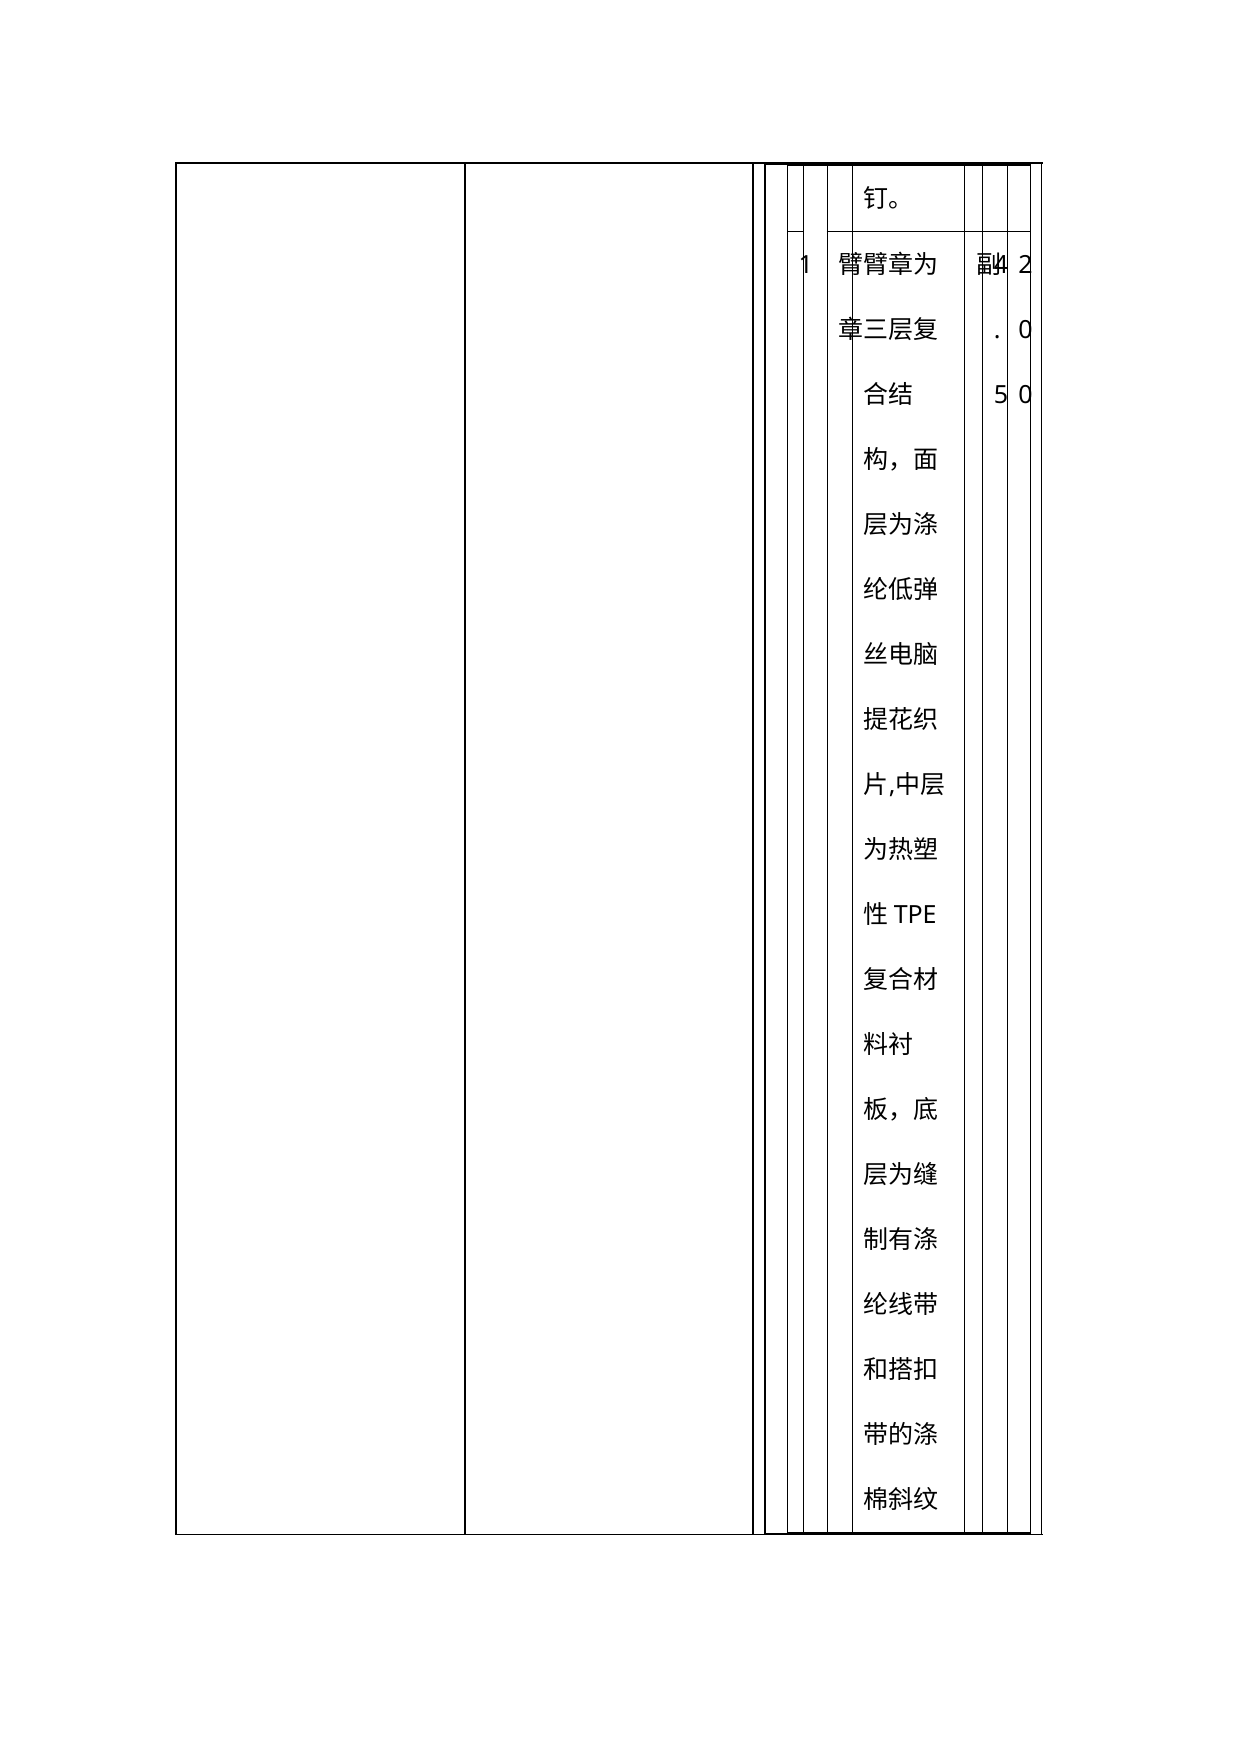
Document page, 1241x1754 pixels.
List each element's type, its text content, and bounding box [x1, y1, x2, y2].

table_cell 1 [466, 164, 752, 1534]
table_cell [754, 164, 764, 1534]
table_cell [1031, 164, 1041, 1534]
table_cell [177, 164, 464, 1534]
